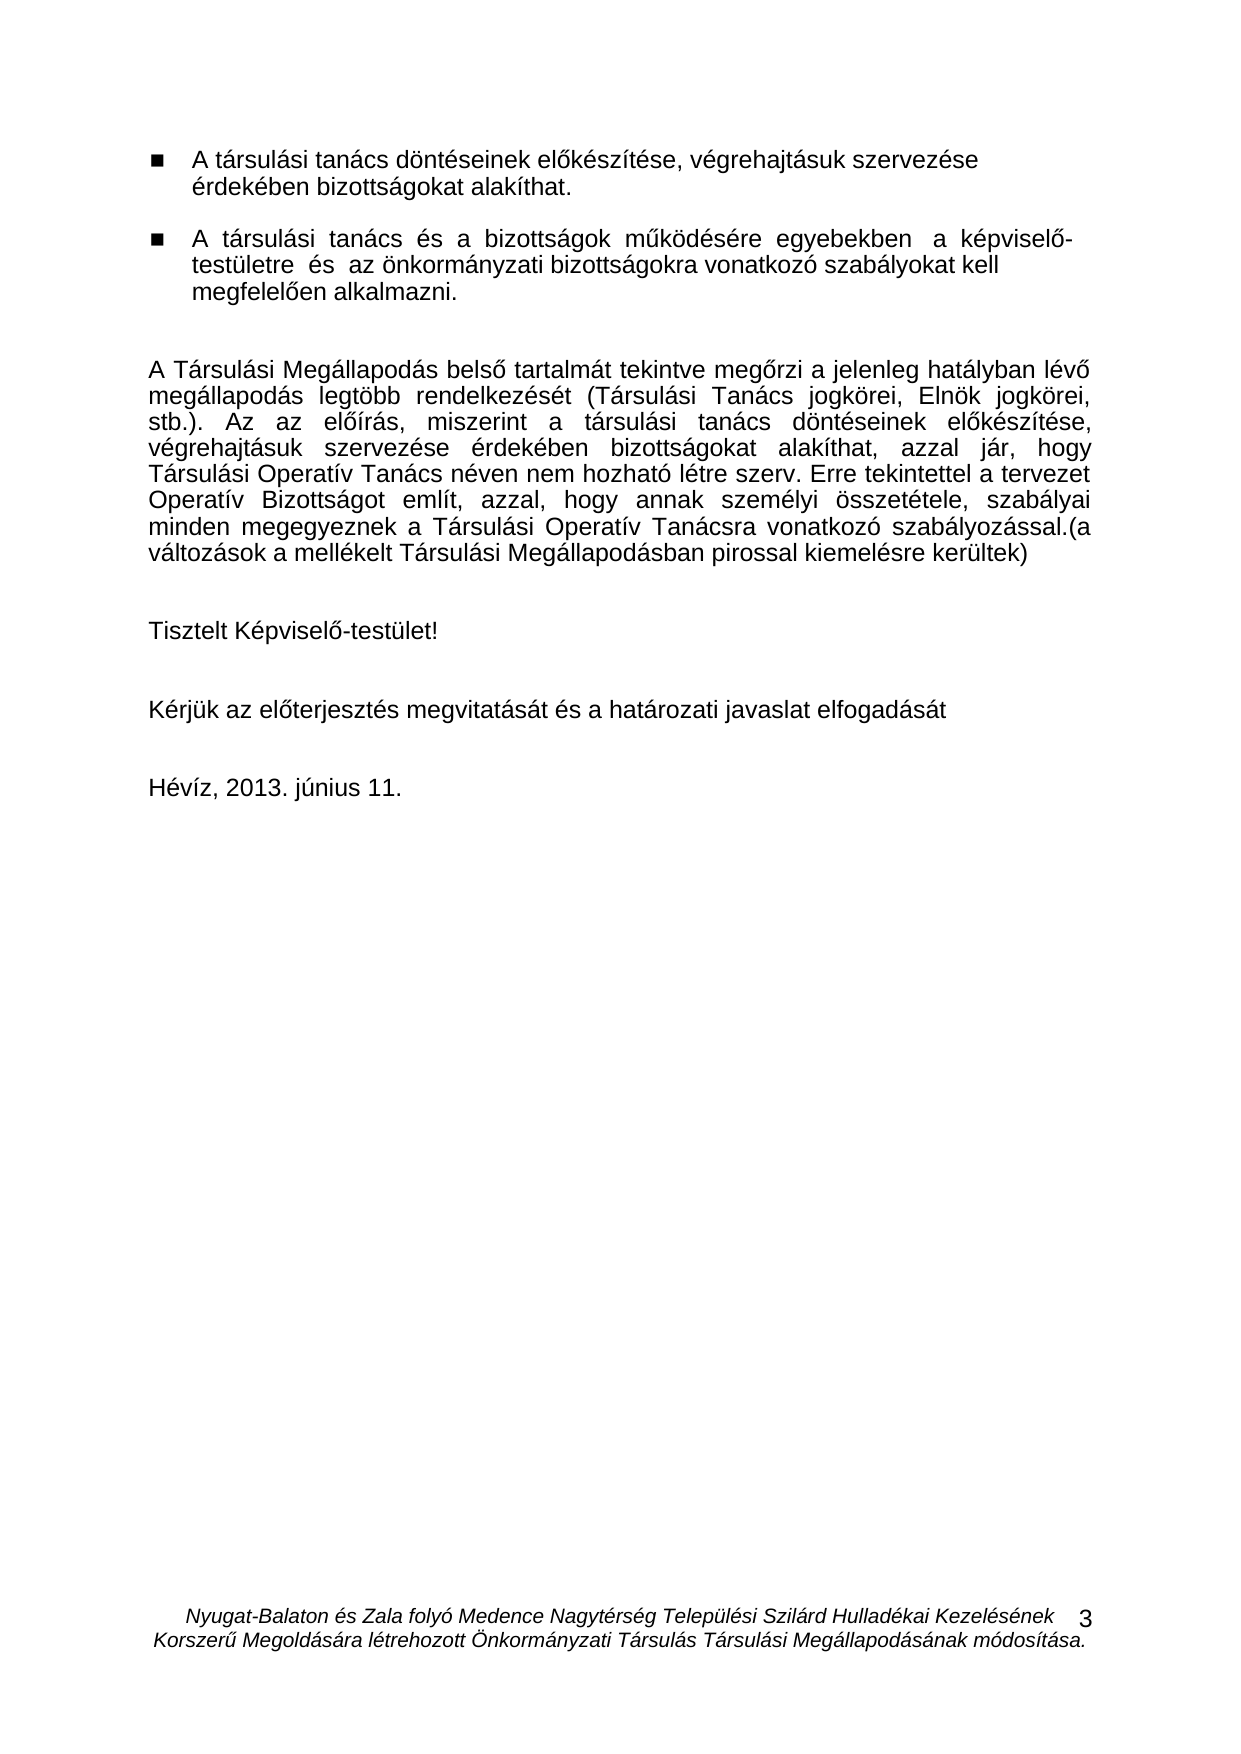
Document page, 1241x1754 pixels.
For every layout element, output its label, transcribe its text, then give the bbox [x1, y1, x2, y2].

text Hévíz, 2013. június 11. [148, 776, 1092, 802]
list A társulási tanács és a bizottságok működésére egyebekben a képviselő-testületre és az önkormányzati bizottságokra vonatkozó szabályokat kell megfelelően alkalmazni. [149, 226, 1093, 305]
text Tisztelt Képviselő-testület! [148, 619, 1092, 645]
text Kérjük az előterjesztés megvitatását és a határozati javaslat elfogadását [148, 697, 1092, 723]
list A társulási tanács döntéseinek előkészítése, végrehajtásuk szervezése érdekében bizottságokat alakíthat. [149, 148, 1093, 201]
text A Társulási Megállapodás belső tartalmát tekintve megőrzi a jelenleg hatályban lévő megállapodás legtöbb rendelkezését (Társulási Tanács jogkörei, Elnök jogkörei, stb.). Az az előírás, miszerint a társulási tanács döntéseinek előkészítése, végrehajtásuk szervezése érdekében bizottságokat alakíthat, azzal jár, hogy Társulási Operatív Tanács néven nem hozható létre szerv. Erre tekintettel a tervezet Operatív Bizottságot említ, azzal, hogy annak személyi összetétele, szabályai minden megegyeznek a Társulási Operatív Tanácsra vonatkozó szabályozással.(a változások a mellékelt Társulási Megállapodásban pirossal kiemelésre kerültek) [148, 358, 1092, 566]
